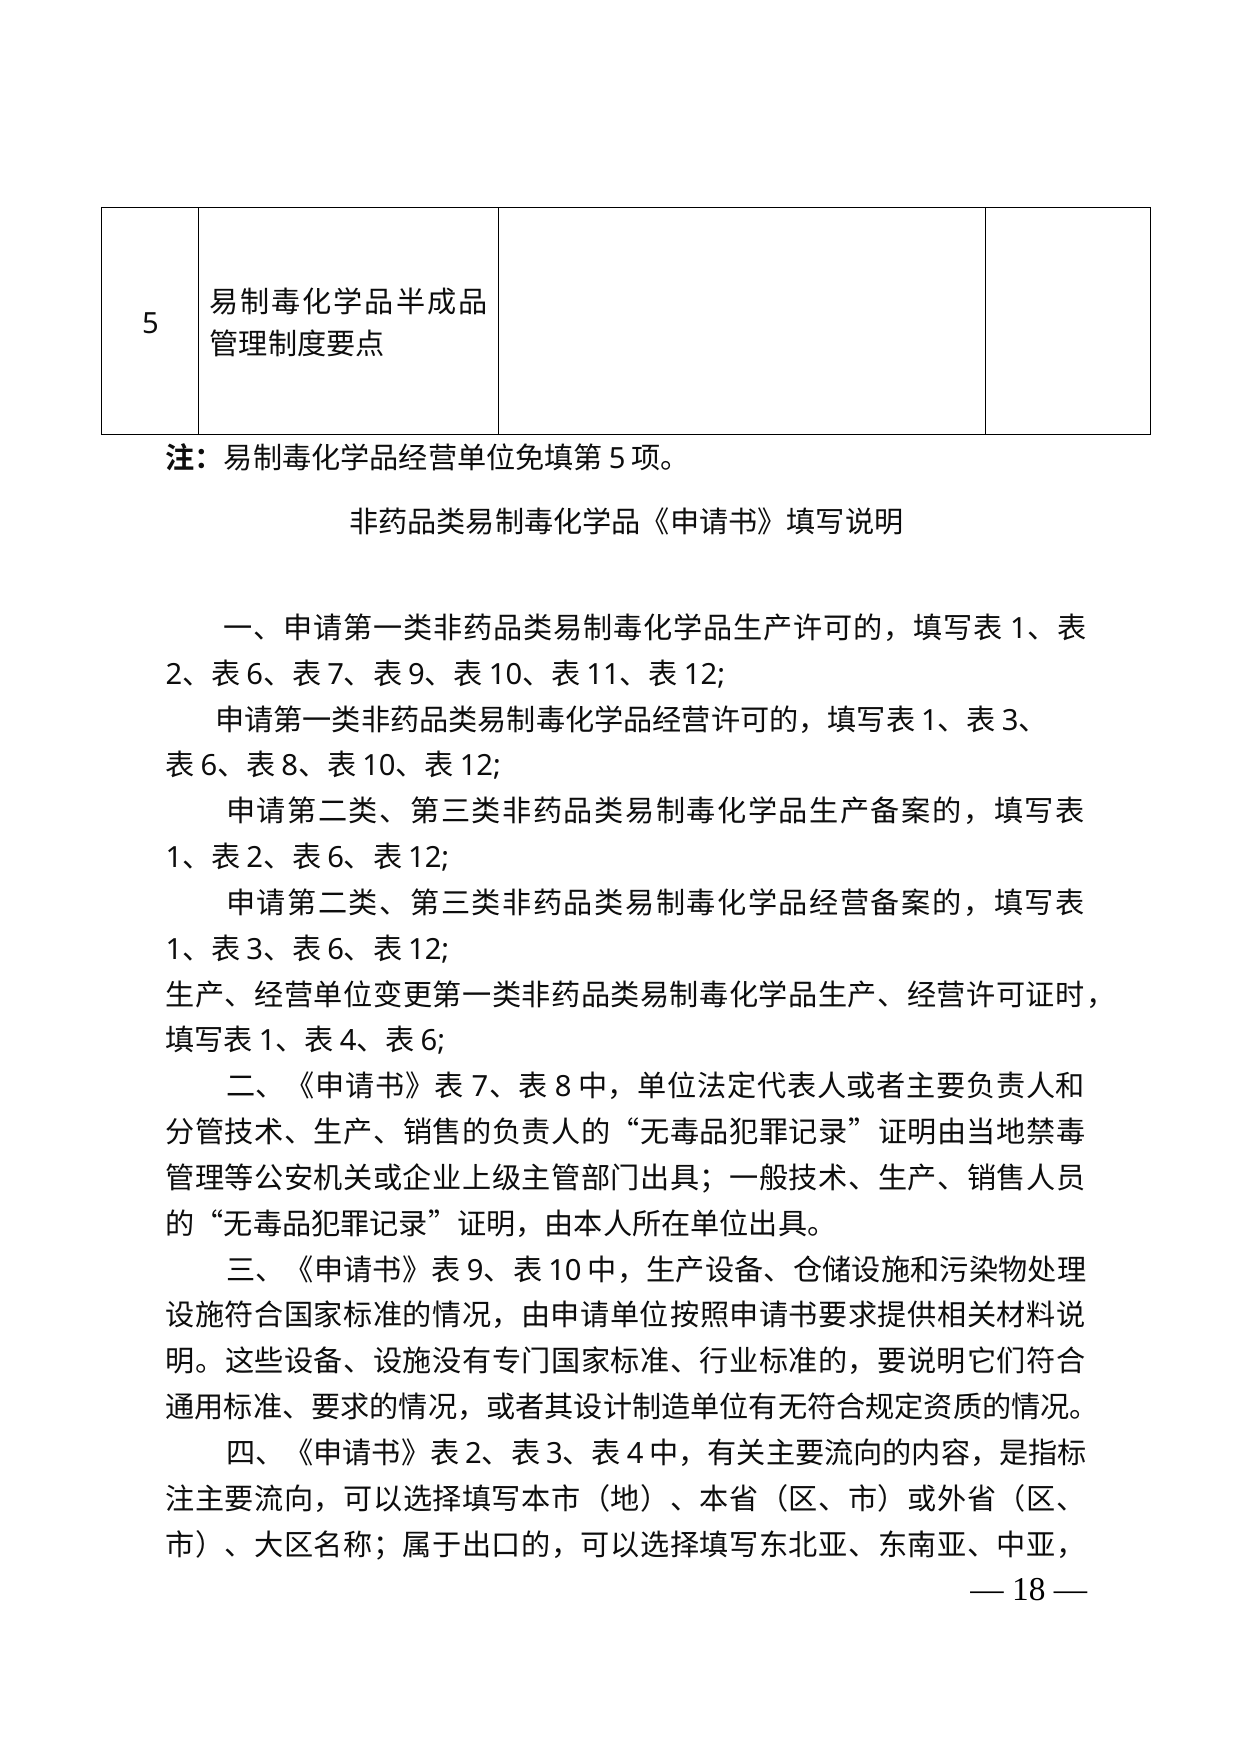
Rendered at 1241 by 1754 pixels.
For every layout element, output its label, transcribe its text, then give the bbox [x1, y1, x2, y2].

text 一、申请第一类非药品类易制毒化学品生产许可的，填写表1、表2、表6、表7、表9、表10、表11、表12; [165, 602, 1087, 693]
text 生产、经营单位变更第一类非药品类易制毒化学品生产、经营许可证时，填写表1、表4、表6; [165, 968, 1087, 1060]
text 注：易制毒化学品经营单位免填第5项。 [165, 435, 1087, 477]
text 非药品类易制毒化学品《申请书》填写说明 [165, 498, 1087, 541]
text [165, 1427, 1087, 1564]
text 二、《申请书》表7、表8中，单位法定代表人或者主要负责人和分管技术、生产、销售的负责人的“无毒品犯罪记录”证明由当地禁毒管理等公安机关或企业上级主管部门出具；一般技术、生产、销售人员的“无毒品犯罪记录”证明，由本人所在单位出具。 [165, 1060, 1087, 1243]
table_cell [986, 208, 1150, 434]
text 申请第一类非药品类易制毒化学品经营许可的，填写表1、表3、 [165, 693, 1087, 739]
table_cell 5 [102, 208, 198, 434]
text 申请第二类、第三类非药品类易制毒化学品经营备案的，填写表1、表3、表6、表12; [165, 877, 1087, 968]
text 三、《申请书》表9、表10中，生产设备、仓储设施和污染物处理设施符合国家标准的情况，由申请单位按照申请书要求提供相关材料说明。这些设备、设施没有专门国家标准、行业标准的，要说明它们符合通用标准、要求的情况，或者其设计制造单位有无符合规定资质的情况。 [165, 1243, 1087, 1427]
text 申请第二类、第三类非药品类易制毒化学品生产备案的，填写表1、表2、表6、表12; [165, 785, 1087, 877]
text 表6、表8、表10、表12; [165, 739, 1087, 785]
table_cell [499, 208, 985, 434]
table_cell 易制毒化学品半成品管理制度要点 [199, 208, 498, 434]
